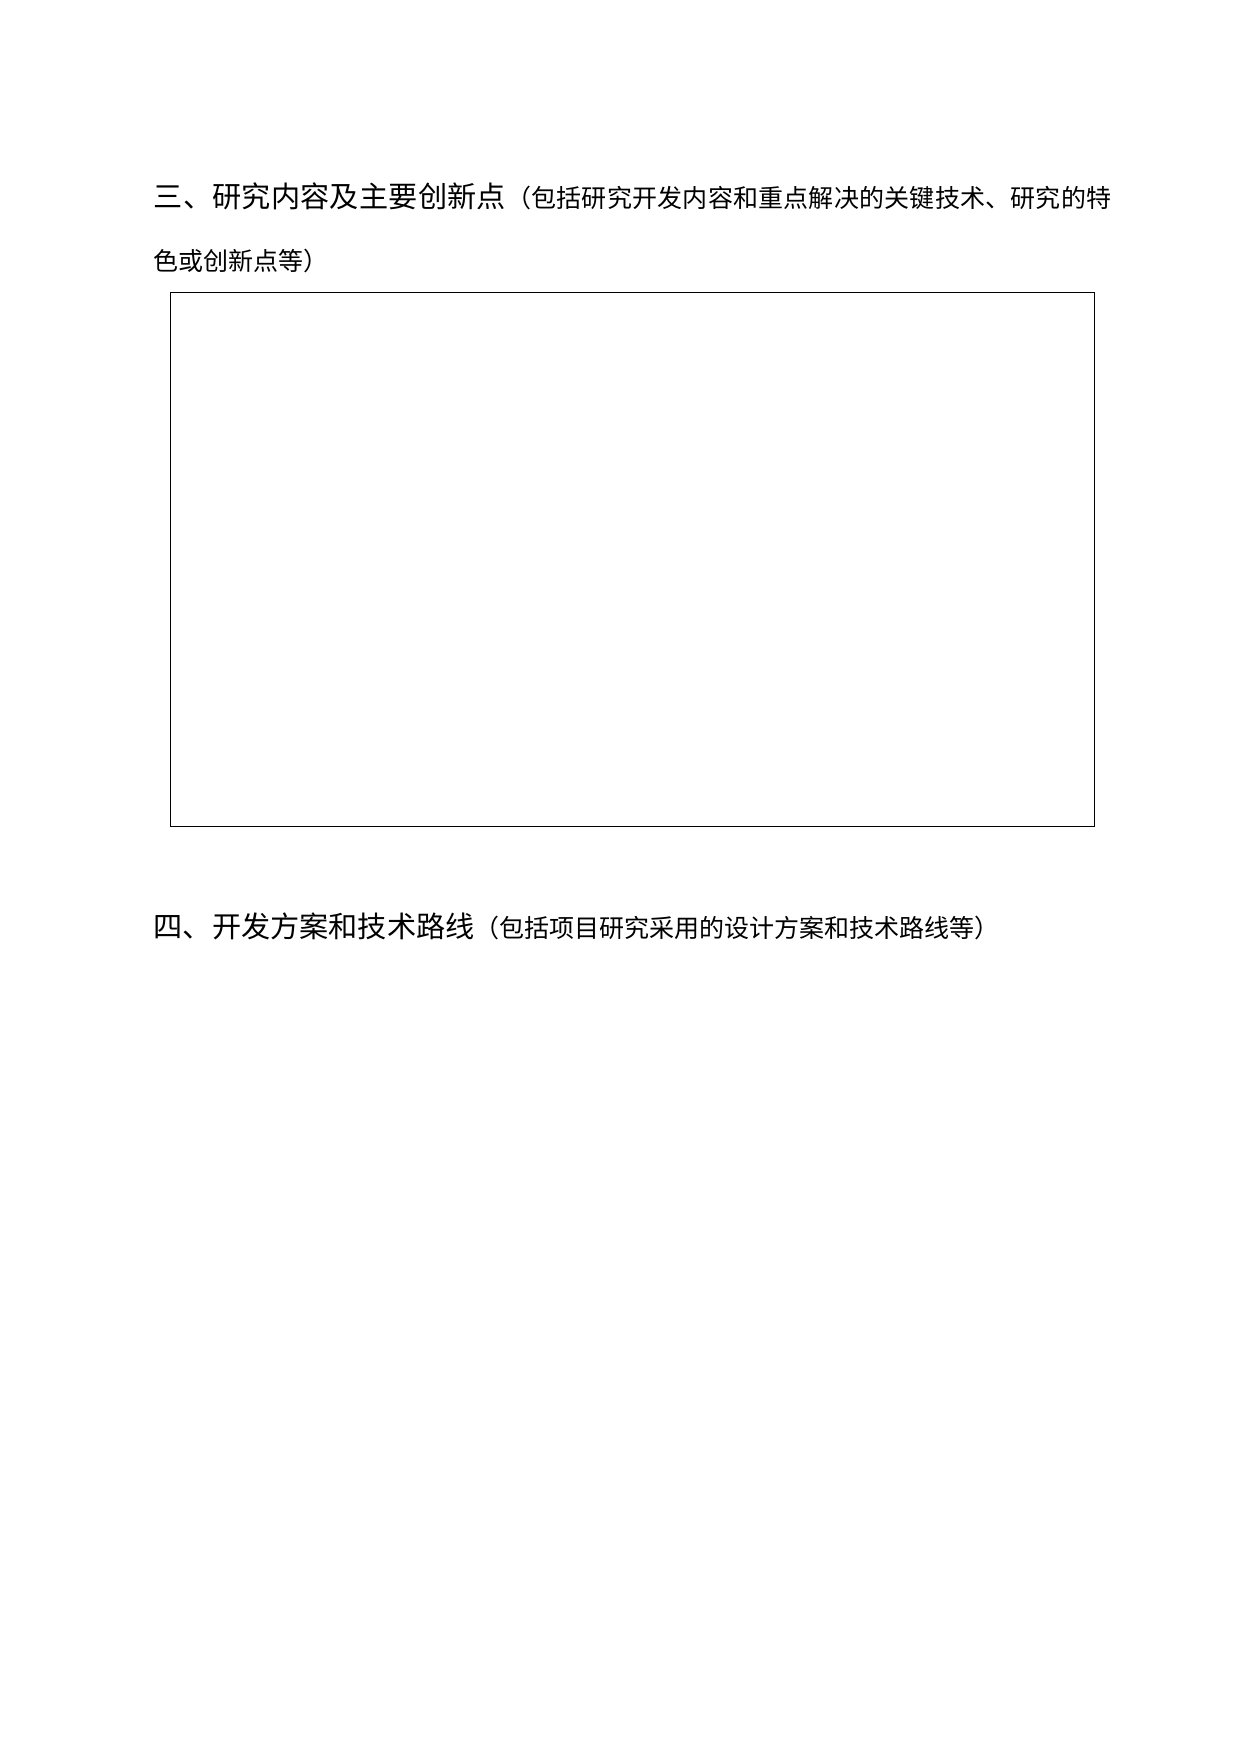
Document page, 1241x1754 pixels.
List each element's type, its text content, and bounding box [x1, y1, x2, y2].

text 四、开发方案和技术路线（包括项目研究采用的设计方案和技术路线等） [153, 892, 1111, 957]
table_header [171, 293, 1094, 826]
text 三、研究内容及主要创新点（包括研究开发内容和重点解决的关键技术、研究的特色或创新点等） [153, 162, 1111, 292]
